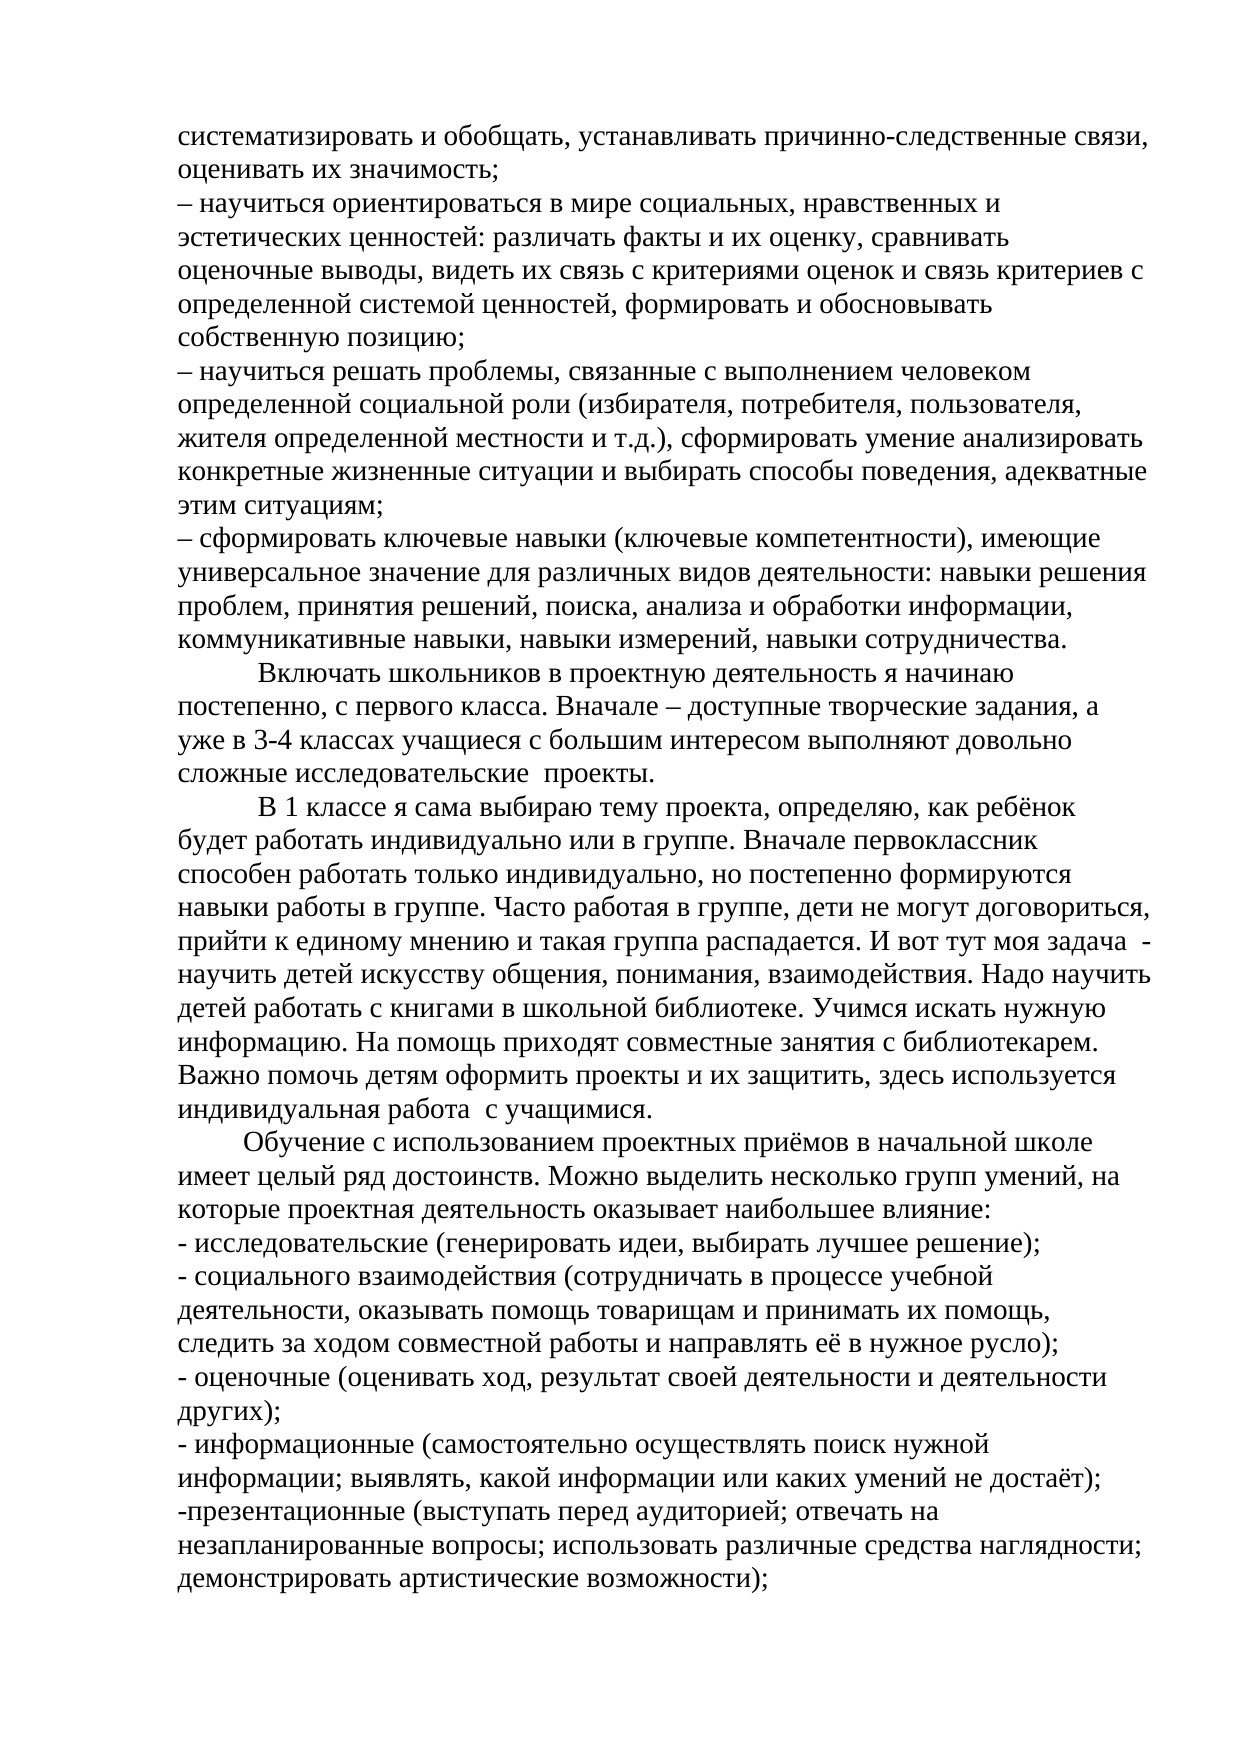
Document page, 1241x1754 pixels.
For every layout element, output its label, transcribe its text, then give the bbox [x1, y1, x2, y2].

text – сформировать ключевые навыки (ключевые компетентности), имеющие универсальное значение для различных видов деятельности: навыки решения проблем, принятия решений, поиска, анализа и обработки информации, коммуникативные навыки, навыки измерений, навыки сотрудничества. [177, 521, 1152, 655]
text - социального взаимодействия (сотрудничать в процессе учебной деятельности, оказывать помощь товарищам и принимать их помощь, следить за ходом совместной работы и направлять её в нужное русло); [177, 1258, 1152, 1359]
text В 1 классе я сама выбираю тему проекта, определяю, как ребёнок будет работать индивидуально или в группе. Вначале первоклассник способен работать только индивидуально, но постепенно формируются навыки работы в группе. Часто работая в группе, дети не могут договориться, прийти к единому мнению и такая группа распадается. И вот тут моя задача - научить детей искусству общения, понимания, взаимодействия. Надо научить детей работать с книгами в школьной библиотеке. Учимся искать нужную информацию. На помощь приходят совместные занятия с библиотекарем. Важно помочь детям оформить проекты и их защитить, здесь используется индивидуальная работа с учащимися. [177, 789, 1152, 1124]
text – научиться решать проблемы, связанные с выполнением человеком определенной социальной роли (избирателя, потребителя, пользователя, жителя определенной местности и т.д.), сформировать умение анализировать конкретные жизненные ситуации и выбирать способы поведения, адекватные этим ситуациям; [177, 353, 1152, 521]
text - оценочные (оценивать ход, результат своей деятельности и деятельности других); [177, 1359, 1152, 1426]
text - информационные (самостоятельно осуществлять поиск нужной информации; выявлять, какой информации или каких умений не достаёт); [177, 1426, 1152, 1493]
text -презентационные (выступать перед аудиторией; отвечать на незапланированные вопросы; использовать различные средства наглядности; демонстрировать артистические возможности); [177, 1493, 1152, 1594]
text – научиться ориентироваться в мире социальных, нравственных и эстетических ценностей: различать факты и их оценку, сравнивать оценочные выводы, видеть их связь с критериями оценок и связь критериев с определенной системой ценностей, формировать и обосновывать собственную позицию; [177, 185, 1152, 353]
text Включать школьников в проектную деятельность я начинаю постепенно, с первого класса. Вначале – доступные творческие задания, а уже в 3-4 классах учащиеся с большим интересом выполняют довольно сложные исследовательские проекты. [177, 655, 1152, 789]
text - исследовательские (генерировать идеи, выбирать лучшее решение); [177, 1225, 1152, 1258]
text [177, 118, 1152, 185]
text Обучение с использованием проектных приёмов в начальной школе имеет целый ряд достоинств. Можно выделить несколько групп умений, на которые проектная деятельность оказывает наибольшее влияние: [177, 1124, 1152, 1225]
